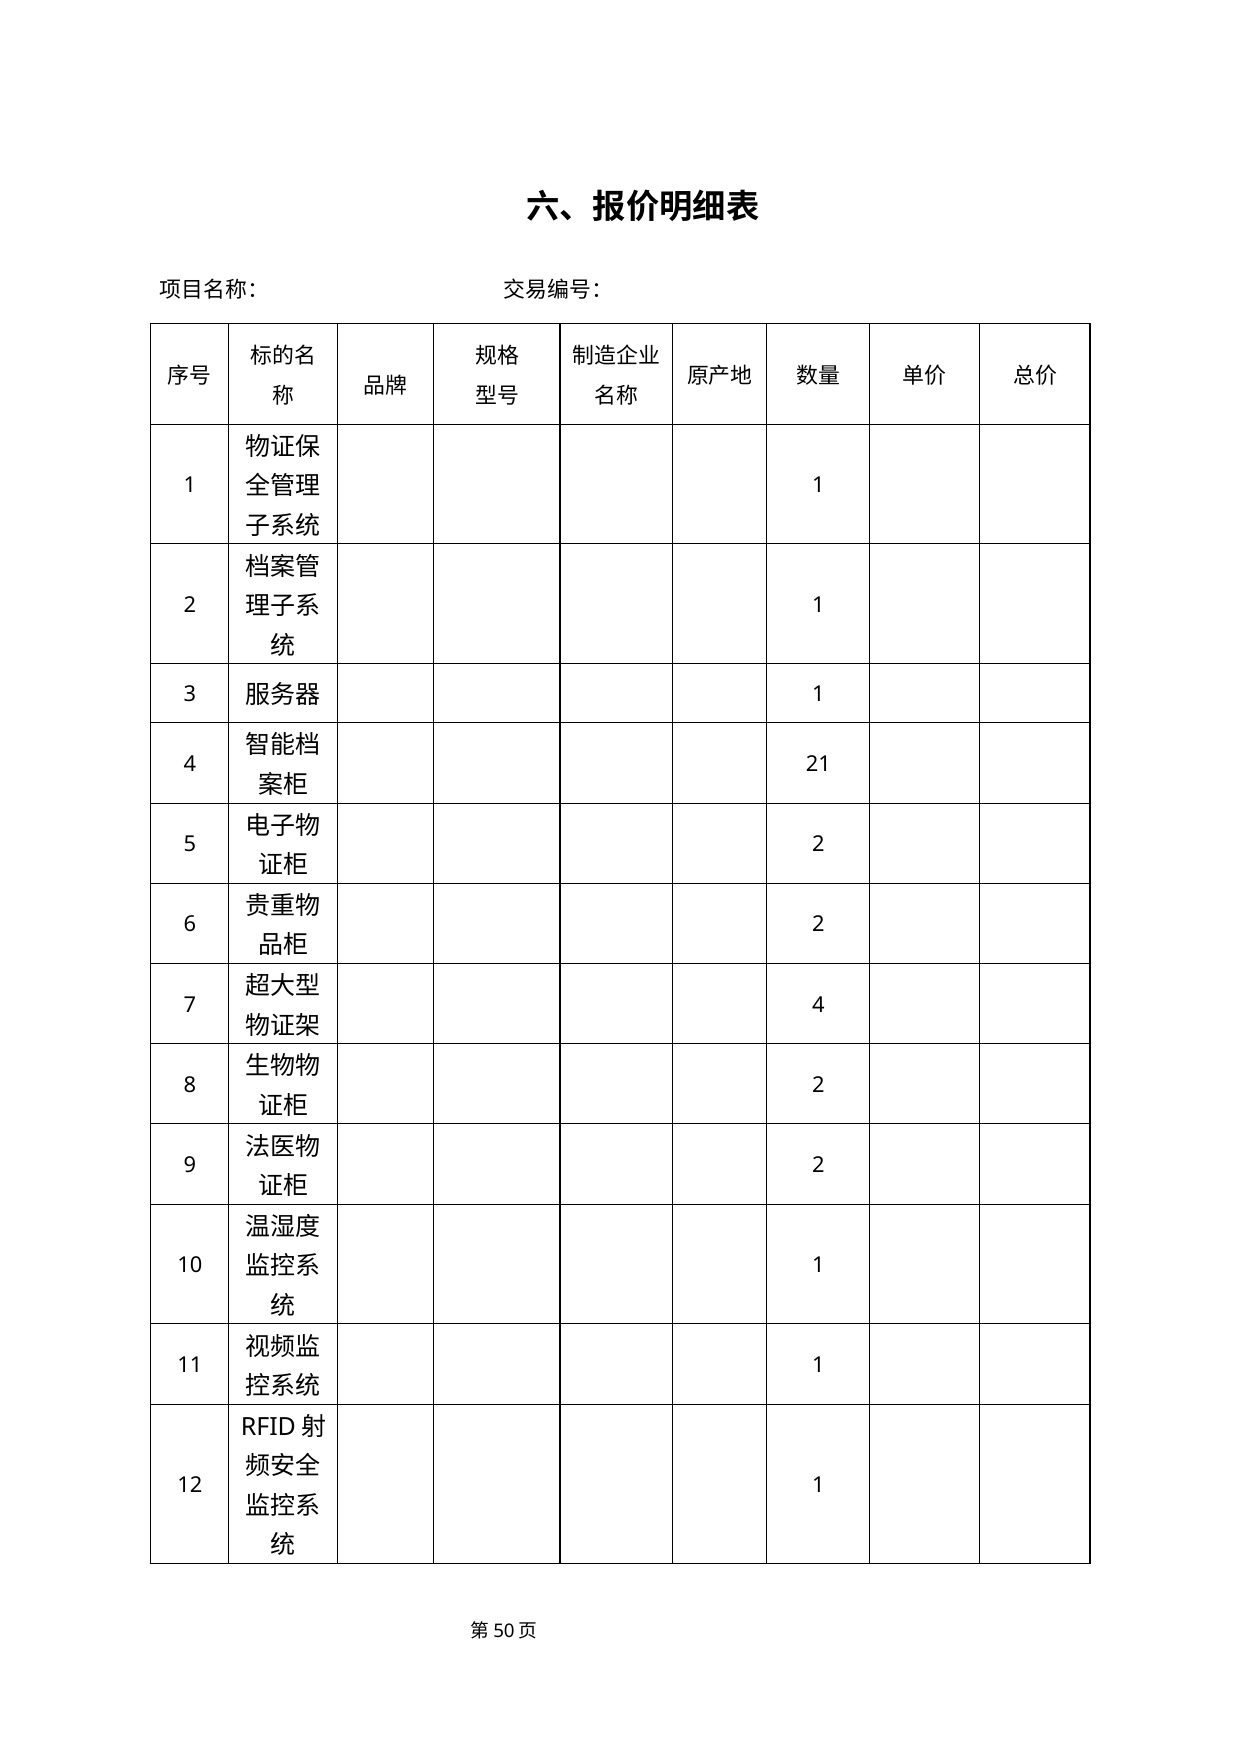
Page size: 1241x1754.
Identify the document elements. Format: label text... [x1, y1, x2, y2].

table_cell 6 [151, 884, 228, 963]
table_header 制造企业名称 [561, 324, 672, 423]
table_cell [980, 884, 1089, 963]
table_cell [980, 964, 1089, 1043]
table_header 品牌 [338, 324, 433, 423]
table_cell 3 [151, 664, 228, 722]
table_cell [561, 804, 672, 883]
table_cell [673, 964, 766, 1043]
table_cell 2 [767, 1124, 869, 1203]
table_cell [434, 664, 559, 722]
table_cell [870, 804, 979, 883]
table_cell [434, 425, 559, 543]
table_cell [980, 1124, 1089, 1203]
table_cell [434, 1044, 559, 1123]
table_cell [561, 1324, 672, 1403]
table_cell [338, 544, 433, 663]
table_cell [434, 884, 559, 963]
table_cell [870, 1324, 979, 1403]
table_cell [870, 964, 979, 1043]
table_header 数量 [767, 324, 869, 423]
table_cell 5 [151, 804, 228, 883]
table_cell 9 [151, 1124, 228, 1203]
table_header 规格 型号 [434, 324, 559, 423]
table_cell [338, 723, 433, 802]
table_cell [561, 1205, 672, 1323]
table_cell 超大型物证架 [229, 964, 337, 1043]
table_cell [980, 1044, 1089, 1123]
table_cell [561, 1044, 672, 1123]
table_cell [673, 723, 766, 802]
table_cell [561, 425, 672, 543]
table_cell [870, 544, 979, 663]
table_header 总价 [980, 324, 1089, 423]
table_cell [673, 1205, 766, 1323]
table_cell [673, 804, 766, 883]
table_cell 1 [767, 1324, 869, 1403]
table_cell [870, 425, 979, 543]
table_cell [870, 723, 979, 802]
table_cell [561, 723, 672, 802]
table_cell [980, 723, 1089, 802]
table_header 标的名称 [229, 324, 337, 423]
table_cell 21 [767, 723, 869, 802]
table_cell 1 [767, 544, 869, 663]
table_cell [980, 1205, 1089, 1323]
table_cell [673, 884, 766, 963]
table_cell 7 [151, 964, 228, 1043]
table_cell [673, 425, 766, 543]
table_cell 贵重物品柜 [229, 884, 337, 963]
table_cell [561, 964, 672, 1043]
table_cell [338, 664, 433, 722]
table_cell [338, 1124, 433, 1203]
table_cell [673, 1044, 766, 1123]
table_cell [673, 1405, 766, 1563]
table_cell 1 [767, 1405, 869, 1563]
table_cell 视频监控系统 [229, 1324, 337, 1403]
table_cell 档案管理子系统 [229, 544, 337, 663]
table_cell [338, 964, 433, 1043]
table_cell [870, 1405, 979, 1563]
table_cell [980, 804, 1089, 883]
table_cell [673, 1124, 766, 1203]
table_cell [980, 425, 1089, 543]
table_cell [561, 1124, 672, 1203]
table_cell [673, 544, 766, 663]
table_cell 2 [151, 544, 228, 663]
table_cell 温湿度监控系统 [229, 1205, 337, 1323]
table_cell 智能档案柜 [229, 723, 337, 802]
table_cell 1 [767, 425, 869, 543]
table_cell [673, 1324, 766, 1403]
table_cell [434, 1124, 559, 1203]
table_cell 2 [767, 884, 869, 963]
table_cell 4 [767, 964, 869, 1043]
table_cell [434, 544, 559, 663]
table_cell 10 [151, 1205, 228, 1323]
table_cell 12 [151, 1405, 228, 1563]
table_cell [434, 804, 559, 883]
table_cell [561, 884, 672, 963]
table_cell 电子物证柜 [229, 804, 337, 883]
table_cell [434, 723, 559, 802]
table_cell [338, 1324, 433, 1403]
table_cell 4 [151, 723, 228, 802]
table_cell [870, 664, 979, 722]
table_cell [434, 1324, 559, 1403]
table_cell [980, 544, 1089, 663]
table_header 单价 [870, 324, 979, 423]
table_cell RFID射频安全监控系统 [229, 1405, 337, 1563]
table_header 序号 [151, 324, 228, 423]
table_cell 法医物证柜 [229, 1124, 337, 1203]
table_cell [338, 1044, 433, 1123]
table_cell [434, 1205, 559, 1323]
table_cell [980, 1405, 1089, 1563]
table_cell [561, 664, 672, 722]
table_cell 2 [767, 1044, 869, 1123]
table_cell [870, 884, 979, 963]
table_cell [980, 1324, 1089, 1403]
table_cell [338, 425, 433, 543]
table_header 原产地 [673, 324, 766, 423]
table_cell 服务器 [229, 664, 337, 722]
table_cell 11 [151, 1324, 228, 1403]
table_cell [338, 1405, 433, 1563]
table_cell [338, 804, 433, 883]
table_cell 2 [767, 804, 869, 883]
table_cell [338, 884, 433, 963]
table_cell [561, 544, 672, 663]
table_cell 生物物证柜 [229, 1044, 337, 1123]
table_cell [673, 664, 766, 722]
table_cell [434, 964, 559, 1043]
table_cell [561, 1405, 672, 1563]
table_cell [870, 1044, 979, 1123]
table_cell 1 [151, 425, 228, 543]
table_cell 物证保全管理子系统 [229, 425, 337, 543]
table_cell [338, 1205, 433, 1323]
text 项目名称： 交易编号： [159, 268, 1081, 307]
table_cell 1 [767, 1205, 869, 1323]
table_cell [434, 1405, 559, 1563]
table_cell [980, 664, 1089, 722]
table_cell [870, 1205, 979, 1323]
text 六、报价明细表 [159, 164, 1081, 244]
table_cell [870, 1124, 979, 1203]
table_cell 8 [151, 1044, 228, 1123]
table_cell 1 [767, 664, 869, 722]
